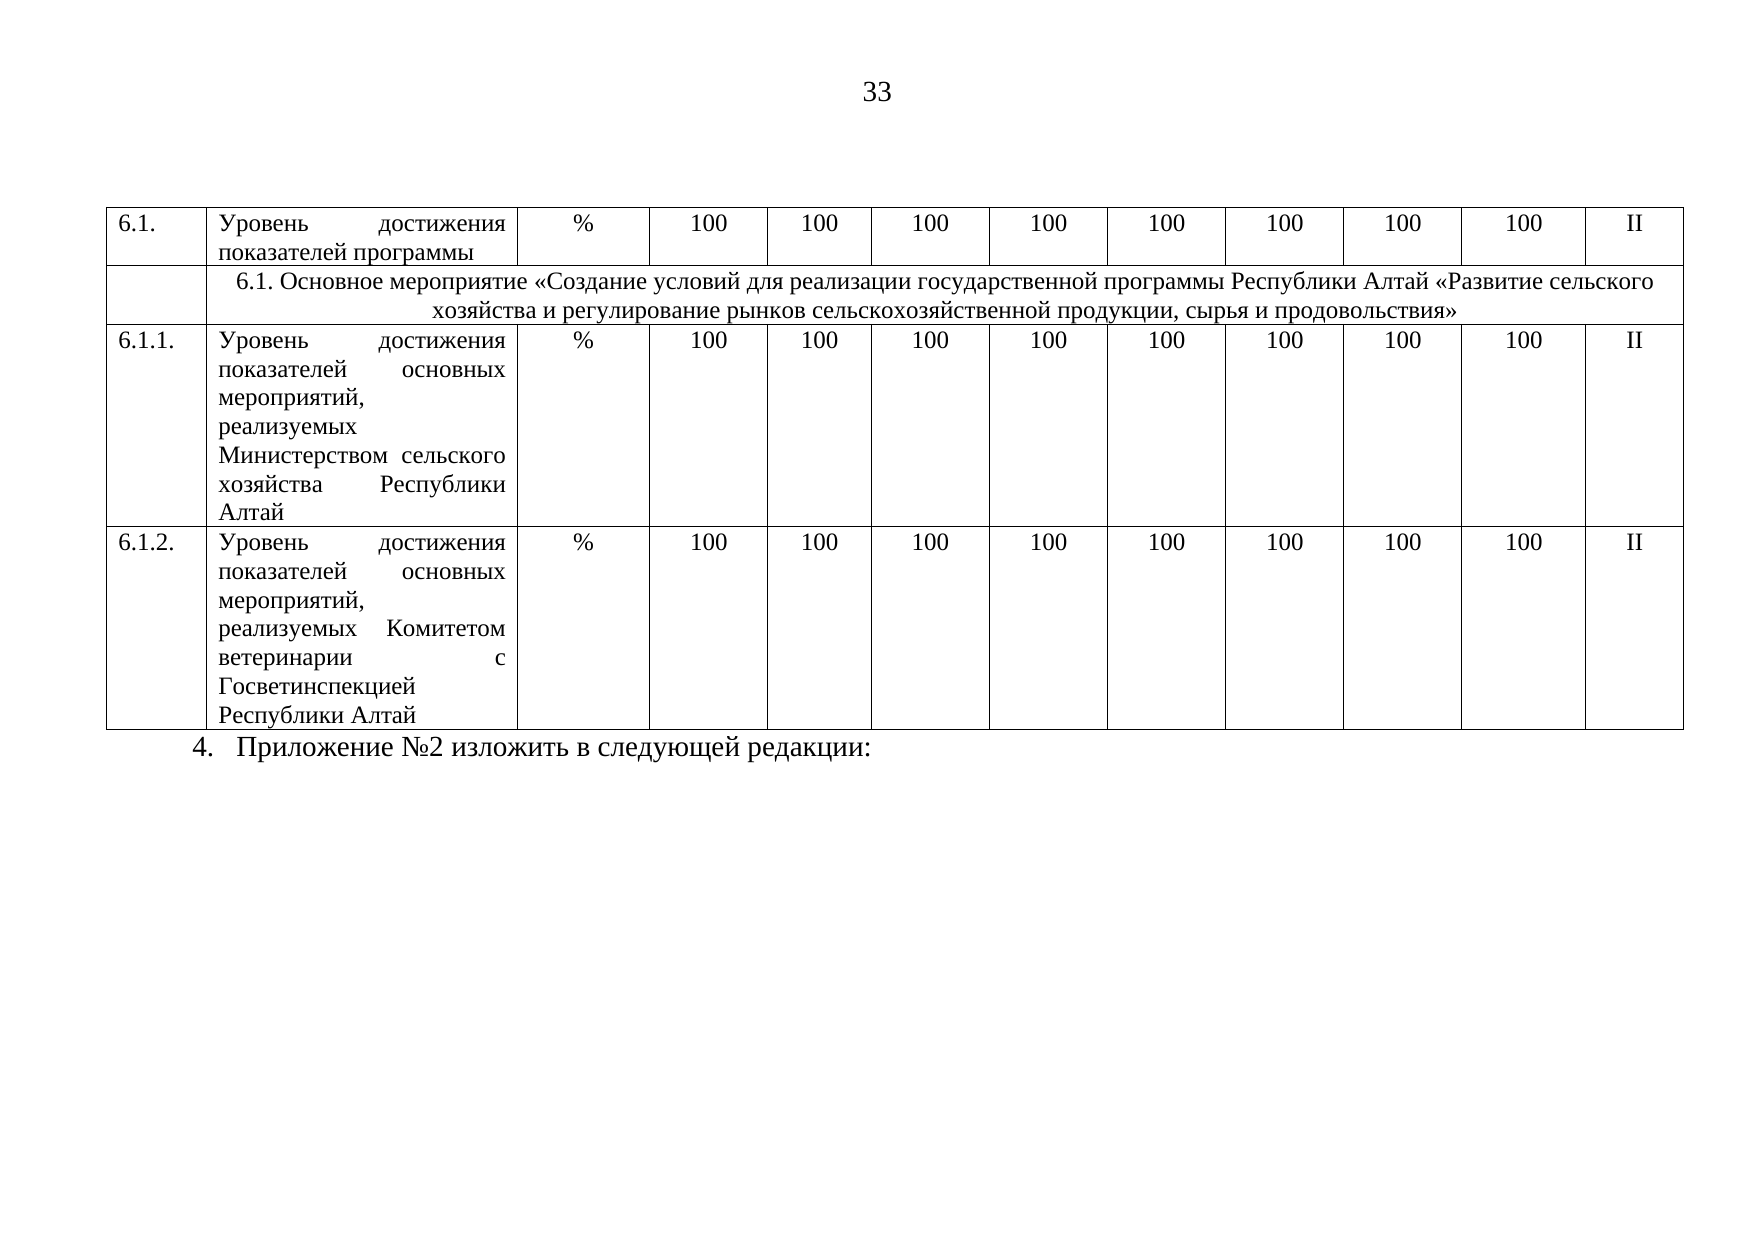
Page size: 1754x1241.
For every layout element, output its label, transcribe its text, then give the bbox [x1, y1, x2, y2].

table_cell 100 [872, 527, 989, 728]
table_cell II [1586, 527, 1683, 728]
table_cell 100 [1226, 527, 1343, 728]
table_cell 100 [1462, 527, 1585, 728]
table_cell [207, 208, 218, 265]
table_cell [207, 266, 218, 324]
table_cell 6.1.1. [107, 325, 206, 526]
table_cell 100 [1108, 208, 1225, 265]
table_cell 100 [1226, 208, 1343, 265]
list Приложение №2 изложить в следующей редакции: [118, 730, 1636, 763]
table_cell 100 [768, 325, 871, 526]
table_cell 100 [872, 208, 989, 265]
table_cell % [518, 208, 649, 265]
table_cell 100 [990, 208, 1107, 265]
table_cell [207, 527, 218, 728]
table_cell 100 [1108, 527, 1225, 728]
table_cell 6.1. [107, 208, 206, 265]
table_cell 6.1.2. [107, 527, 206, 728]
table_cell % [518, 325, 649, 526]
table_cell [107, 266, 206, 324]
table_cell 100 [1108, 325, 1225, 526]
table_cell 100 [1462, 325, 1585, 526]
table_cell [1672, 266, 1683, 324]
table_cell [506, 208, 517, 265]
table_cell II [1586, 325, 1683, 526]
table_cell 100 [1462, 208, 1585, 265]
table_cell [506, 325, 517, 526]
table_cell 100 [1344, 325, 1461, 526]
table_cell 100 [1226, 325, 1343, 526]
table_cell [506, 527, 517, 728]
table_cell 100 [768, 208, 871, 265]
table_cell 100 [990, 325, 1107, 526]
table_cell 100 [650, 208, 767, 265]
table_cell 100 [872, 325, 989, 526]
table_cell % [518, 527, 649, 728]
table_cell 100 [650, 527, 767, 728]
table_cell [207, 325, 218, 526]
table_cell 100 [990, 527, 1107, 728]
table_cell 100 [650, 325, 767, 526]
table_cell 100 [1344, 527, 1461, 728]
table_cell 100 [1344, 208, 1461, 265]
table_cell 100 [768, 527, 871, 728]
table_cell II [1586, 208, 1683, 265]
